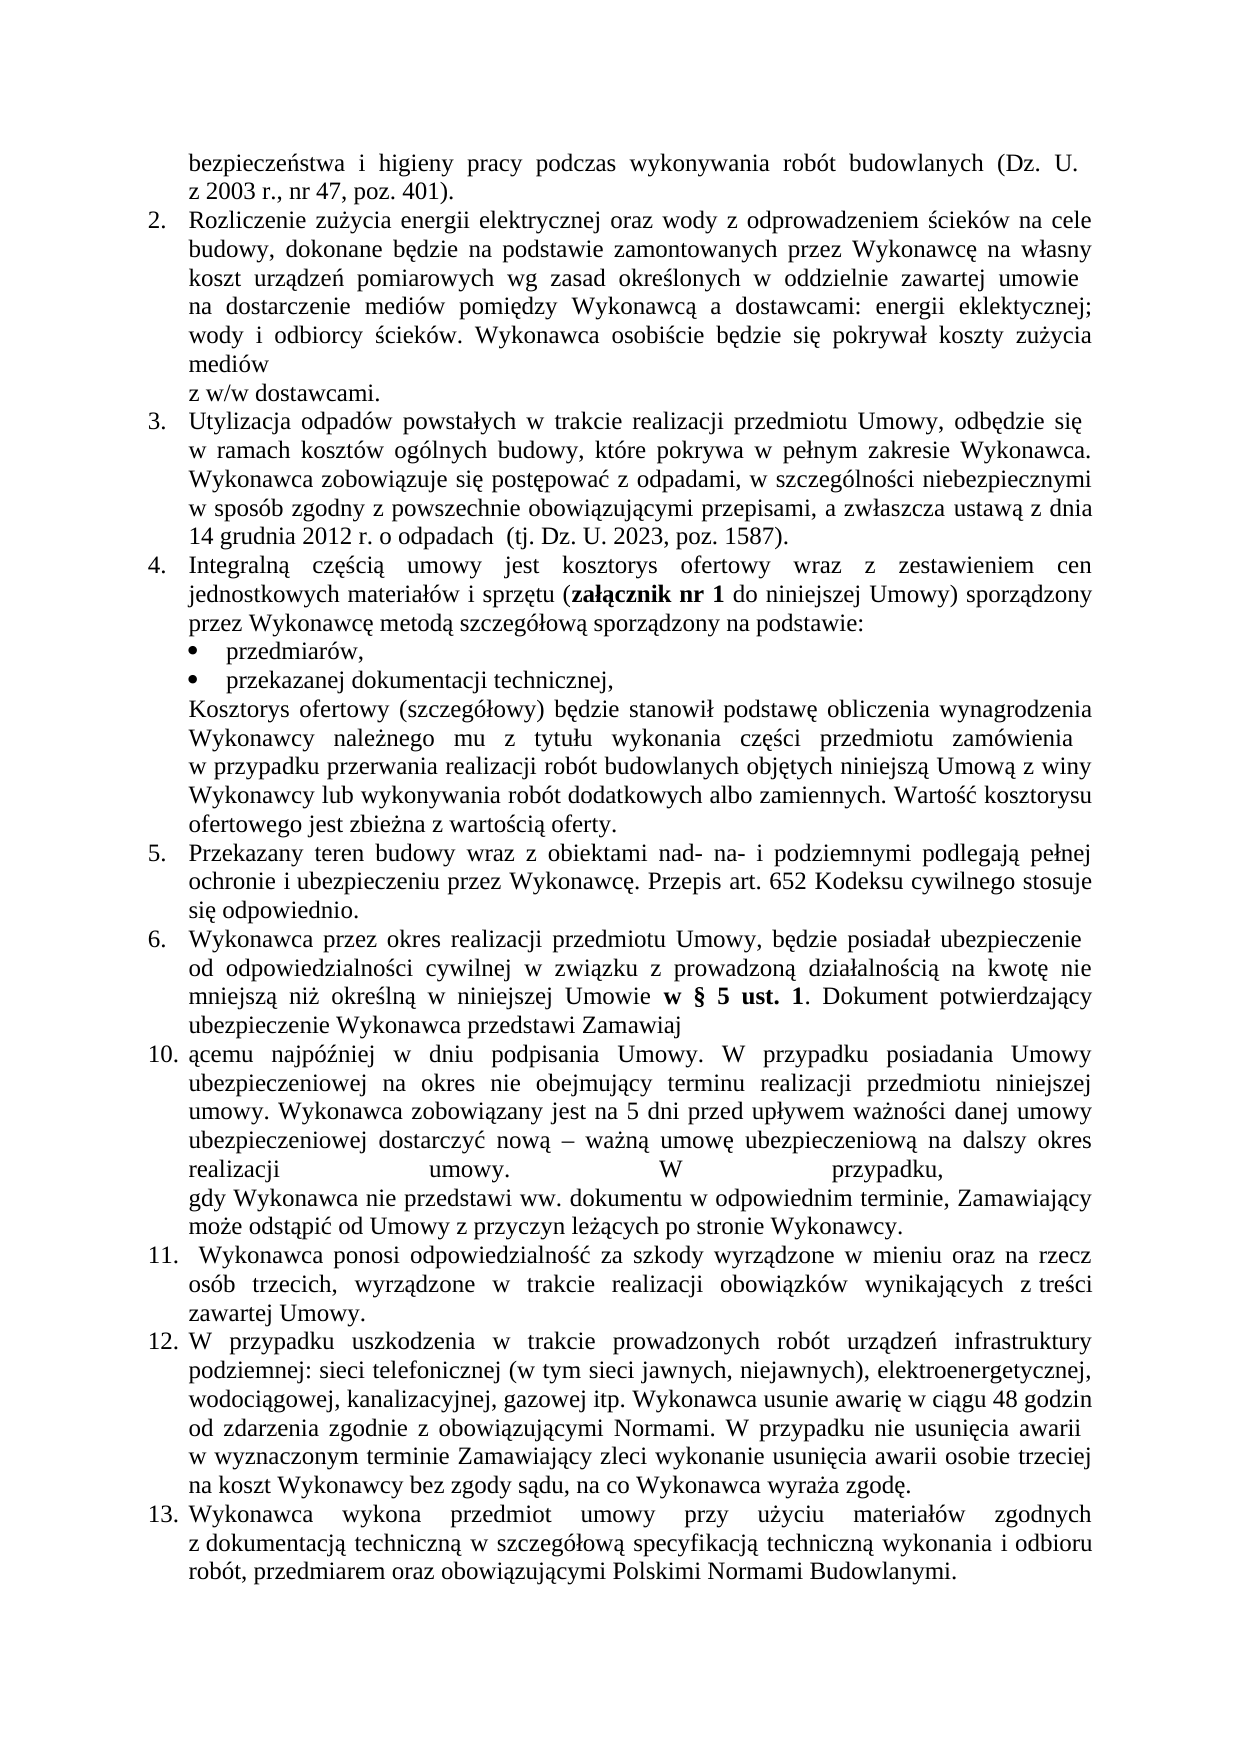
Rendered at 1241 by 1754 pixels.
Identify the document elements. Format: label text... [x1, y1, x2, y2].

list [148, 148, 1093, 205]
list Przekazany teren budowy wraz z obiektami nad- na- i podziemnymi podlegają pełnej ochronie i ubezpieczeniu przez Wykonawcę. Przepis art. 652 Kodeksu cywilnego stosuje się odpowiednio. [148, 838, 1093, 924]
list Rozliczenie zużycia energii elektrycznej oraz wody z odprowadzeniem ścieków na cele budowy, dokonane będzie na podstawie zamontowanych przez Wykonawcę na własny koszt urządzeń pomiarowych wg zasad określonych w oddzielnie zawartej umowie na dostarczenie mediów pomiędzy Wykonawcą a dostawcami: energii eklektycznej; wody i odbiorcy ścieków. Wykonawca osobiście będzie się pokrywał koszty zużycia mediów z w/w dostawcami. [148, 205, 1093, 406]
list Integralną częścią umowy jest kosztorys ofertowy wraz z zestawieniem cen jednostkowych materiałów i sprzętu (załącznik nr 1 do niniejszej Umowy) sporządzony przez Wykonawcę metodą szczegółową sporządzony na podstawie: [148, 550, 1093, 636]
list Wykonawca ponosi odpowiedzialność za szkody wyrządzone w mieniu oraz na rzecz osób trzecich, wyrządzone w trakcie realizacji obowiązków wynikających z treści zawartej Umowy. [148, 1240, 1093, 1326]
list Utylizacja odpadów powstałych w trakcie realizacji przedmiotu Umowy, odbędzie się w ramach kosztów ogólnych budowy, które pokrywa w pełnym zakresie Wykonawca. Wykonawca zobowiązuje się postępować z odpadami, w szczególności niebezpiecznymi w sposób zgodny z powszechnie obowiązującymi przepisami, a zwłaszcza ustawą z dnia 14 grudnia 2012 r. o odpadach (tj. Dz. U. 2023, poz. 1587). [148, 406, 1093, 550]
text Kosztorys ofertowy (szczegółowy) będzie stanowił podstawę obliczenia wynagrodzenia Wykonawcy należnego mu z tytułu wykonania części przedmiotu zamówienia w przypadku przerwania realizacji robót budowlanych objętych niniejszą Umową z winy Wykonawcy lub wykonywania robót dodatkowych albo zamiennych. Wartość kosztorysu ofertowego jest zbieżna z wartością oferty. [188, 694, 1093, 838]
list ącemu najpóźniej w dniu podpisania Umowy. W przypadku posiadania Umowy ubezpieczeniowej na okres nie obejmujący terminu realizacji przedmiotu niniejszej umowy. Wykonawca zobowiązany jest na 5 dni przed upływem ważności danej umowy ubezpieczeniowej dostarczyć nową – ważną umowę ubezpieczeniową na dalszy okres realizacji umowy. W przypadku, gdy Wykonawca nie przedstawi ww. dokumentu w odpowiednim terminie, Zamawiający może odstąpić od Umowy z przyczyn leżących po stronie Wykonawcy. [148, 1039, 1093, 1240]
list przekazanej dokumentacji technicznej, [188, 665, 1093, 694]
list W przypadku uszkodzenia w trakcie prowadzonych robót urządzeń infrastruktury podziemnej: sieci telefonicznej (w tym sieci jawnych, niejawnych), elektroenergetycznej, wodociągowej, kanalizacyjnej, gazowej itp. Wykonawca usunie awarię w ciągu 48 godzin od zdarzenia zgodnie z obowiązującymi Normami. W przypadku nie usunięcia awarii w wyznaczonym terminie Zamawiający zleci wykonanie usunięcia awarii osobie trzeciej na koszt Wykonawcy bez zgody sądu, na co Wykonawca wyraża zgodę. [148, 1326, 1093, 1499]
list Wykonawca przez okres realizacji przedmiotu Umowy, będzie posiadał ubezpieczenie od odpowiedzialności cywilnej w związku z prowadzoną działalnością na kwotę nie mniejszą niż określną w niniejszej Umowie w § 5 ust. 1. Dokument potwierdzający ubezpieczenie Wykonawca przedstawi Zamawiaj [148, 924, 1093, 1039]
list przedmiarów, [188, 636, 1093, 665]
list Wykonawca wykona przedmiot umowy przy użyciu materiałów zgodnych z dokumentacją techniczną w szczegółową specyfikacją techniczną wykonania i odbioru robót, przedmiarem oraz obowiązującymi Polskimi Normami Budowlanymi. [148, 1499, 1093, 1585]
